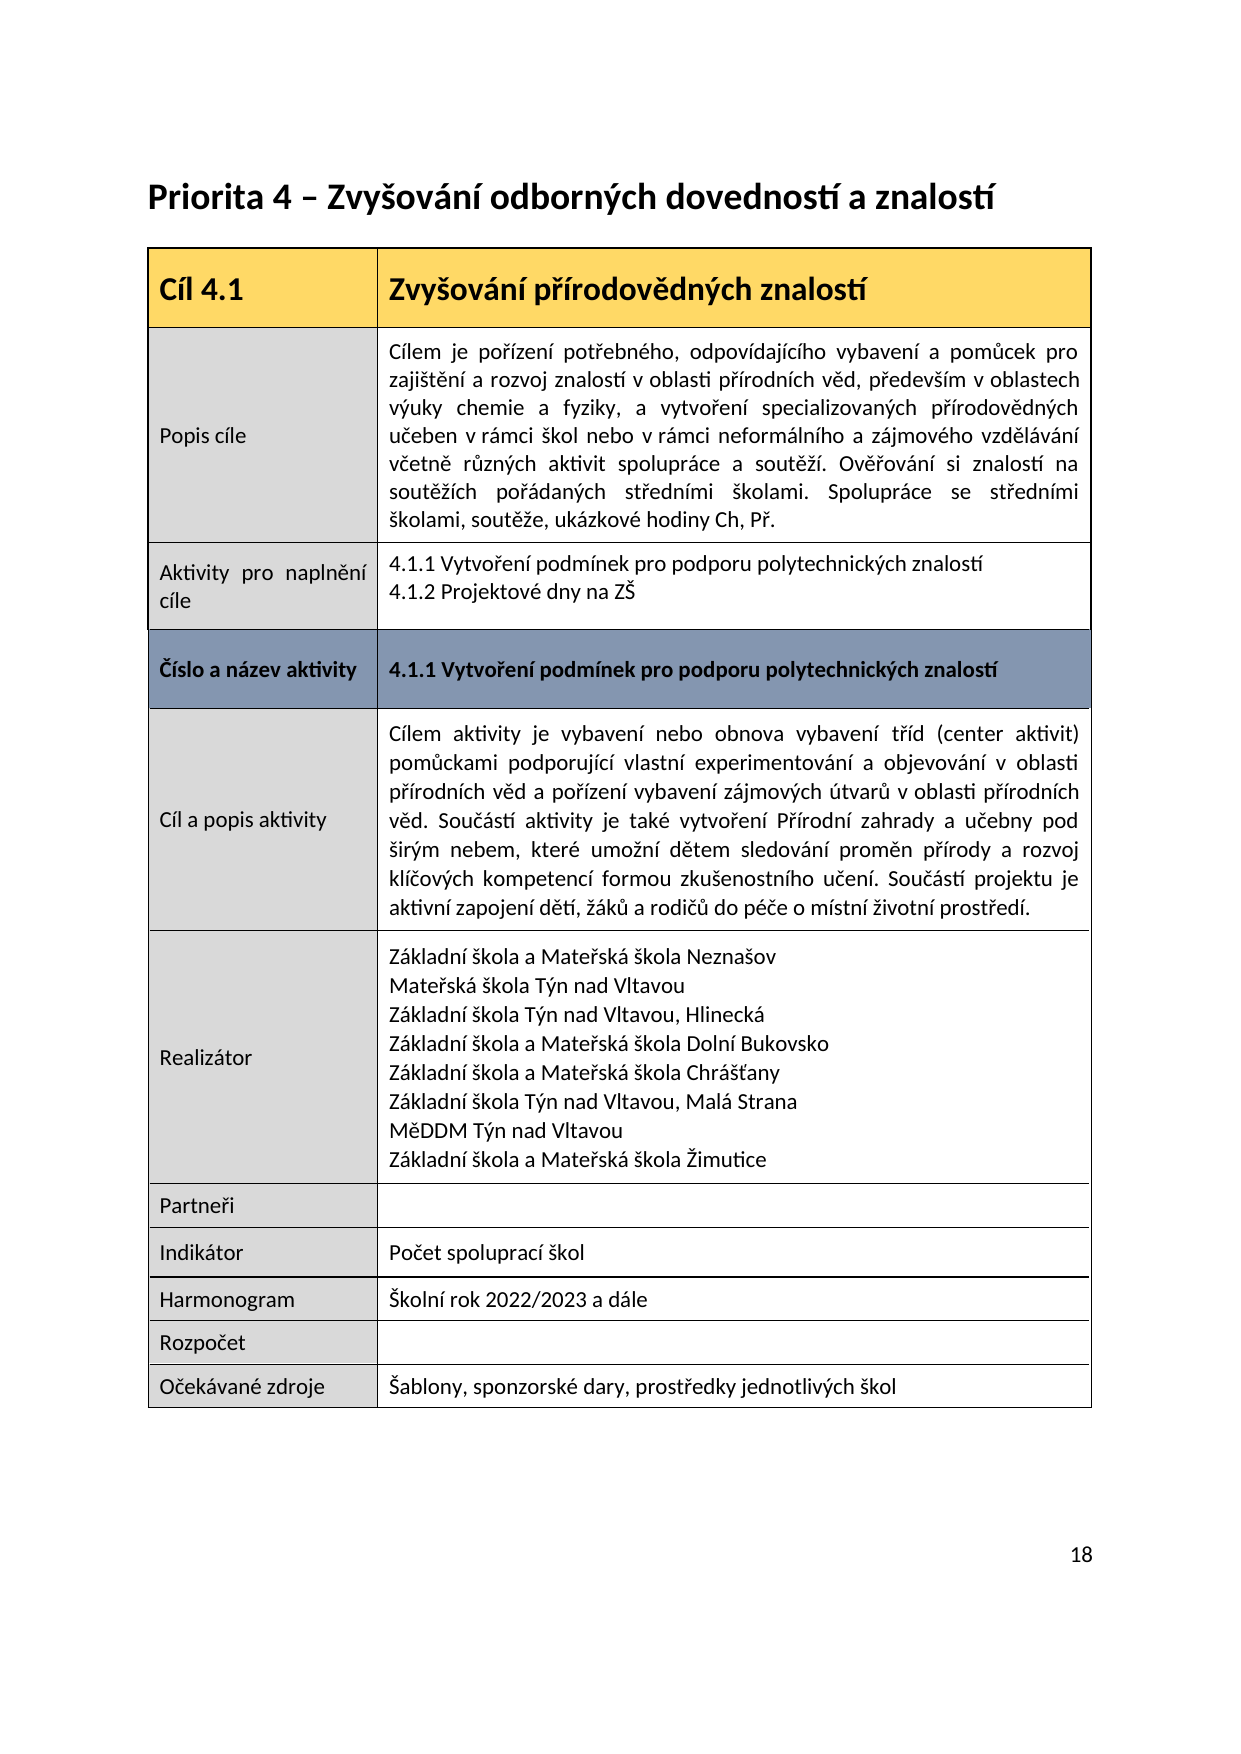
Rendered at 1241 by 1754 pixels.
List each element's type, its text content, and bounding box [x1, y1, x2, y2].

table_cell Očekávané zdroje [149, 1365, 377, 1407]
table_cell Popis cíle [149, 328, 377, 542]
subtitle Priorita 4 – Zvyšování odborných dovedností a znalostí [148, 173, 1093, 218]
table_cell 4.1.1 Vytvoření podmínek pro podporu polytechnických znalostí 4.1.2 Projektové dny na ZŠ [378, 543, 1090, 629]
table_cell Číslo a název aktivity [149, 630, 377, 708]
table_header Zvyšování přírodovědných znalostí [378, 249, 1090, 327]
table_cell Cílem aktivity je vybavení nebo obnova vybavení tříd (center aktivit) pomůckami podporující vlastní experimentování a objevování v oblasti přírodních věd a pořízení vybavení zájmových útvarů v oblasti přírodních věd. Součástí aktivity je také vytvoření Přírodní zahrady a učebny pod širým nebem, které umožní dětem sledování proměn přírody a rozvoj klíčových kompetencí formou zkušenostního učení. Součástí projektu je aktivní zapojení dětí, žáků a rodičů do péče o místní životní prostředí. [378, 708, 1091, 930]
table_cell [378, 1320, 1091, 1363]
table_cell Počet spoluprací škol [378, 1227, 1091, 1276]
table_cell Indikátor [149, 1228, 377, 1276]
table_cell Harmonogram [149, 1277, 377, 1320]
table_cell Šablony, sponzorské dary, prostředky jednotlivých škol [378, 1364, 1091, 1407]
table_cell Partneři [149, 1184, 377, 1227]
table_cell Cíl a popis aktivity [149, 709, 377, 930]
table_cell Rozpočet [149, 1321, 377, 1363]
table_header Cíl 4.1 [149, 249, 377, 327]
table_cell 4.1.1 Vytvoření podmínek pro podporu polytechnických znalostí [378, 629, 1091, 708]
table_cell Realizátor [149, 931, 377, 1183]
table_cell Cílem je pořízení potřebného, odpovídajícího vybavení a pomůcek pro zajištění a rozvoj znalostí v oblasti přírodních věd, především v oblastech výuky chemie a fyziky, a vytvoření specializovaných přírodovědných učeben v rámci škol nebo v rámci neformálního a zájmového vzdělávání včetně různých aktivit spolupráce a soutěží. Ověřování si znalostí na soutěžích pořádaných středními školami. Spolupráce se středními školami, soutěže, ukázkové hodiny Ch, Př. [378, 328, 1090, 542]
table_cell [378, 1183, 1091, 1227]
table_cell Aktivity pro naplnění cíle [149, 543, 377, 629]
table_cell Školní rok 2022/2023 a dále [378, 1276, 1091, 1320]
table_cell Základní škola a Mateřská škola Neznašov Mateřská škola Týn nad Vltavou Základní škola Týn nad Vltavou, Hlinecká Základní škola a Mateřská škola Dolní Bukovsko Základní škola a Mateřská škola Chrášťany Základní škola Týn nad Vltavou, Malá Strana MěDDM Týn nad Vltavou Základní škola a Mateřská škola Žimutice [378, 930, 1091, 1183]
